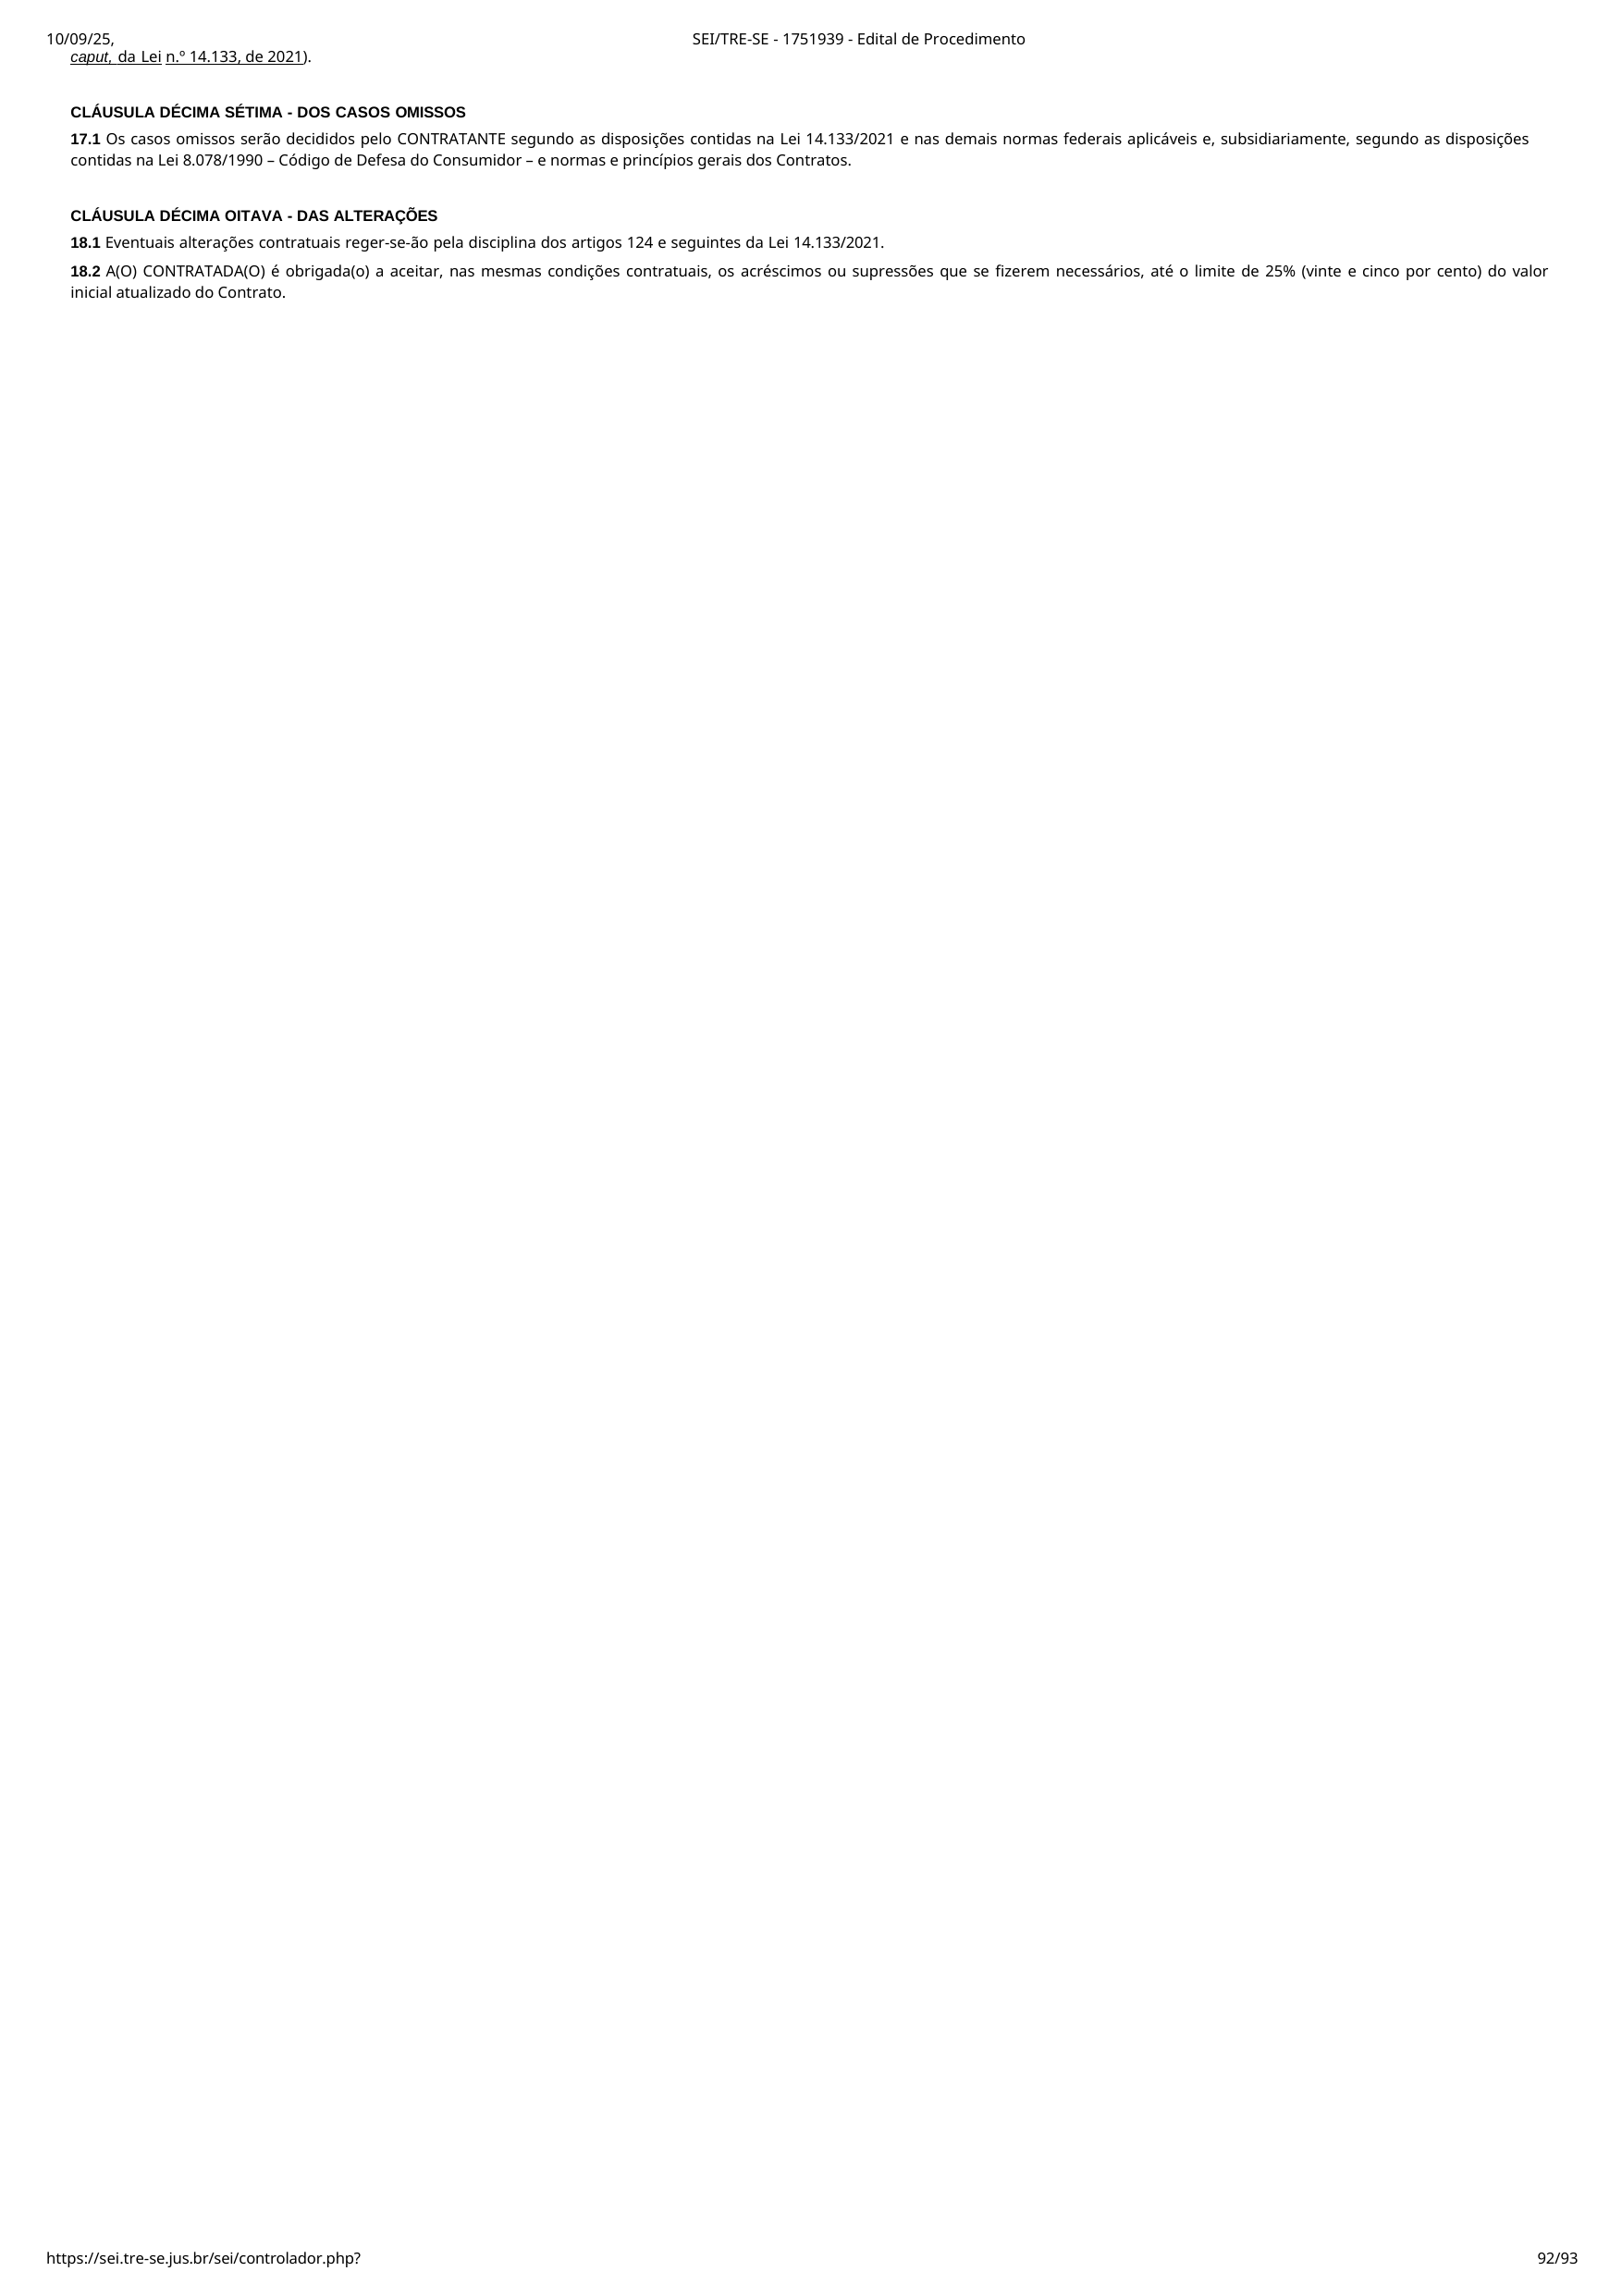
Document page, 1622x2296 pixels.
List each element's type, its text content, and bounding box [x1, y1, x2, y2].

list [70, 46, 1553, 68]
subtitle CLÁUSULA DÉCIMA OITAVA - DAS ALTERAÇÕES [70, 206, 1581, 225]
subtitle CLÁUSULA DÉCIMA SÉTIMA - DOS CASOS OMISSOS [70, 104, 1581, 121]
list Os casos omissos serão decididos pelo CONTRATANTE segundo as disposições contidas na Lei 14.133/2021 e nas demais normas federais aplicáveis e, subsidiariamente, segundo as disposições contidas na Lei 8.078/1990 – Código de Defesa do Consumidor – e normas e princípios gerais dos Contratos. [70, 129, 1553, 170]
list Eventuais alterações contratuais reger-se-ão pela disciplina dos artigos 124 e seguintes da Lei 14.133/2021. [70, 232, 1581, 252]
list A(O) CONTRATADA(O) é obrigada(o) a aceitar, nas mesmas condições contratuais, os acréscimos ou supressões que se fizerem necessários, até o limite de 25% (vinte e cinco por cento) do valor inicial atualizado do Contrato. [70, 261, 1553, 302]
